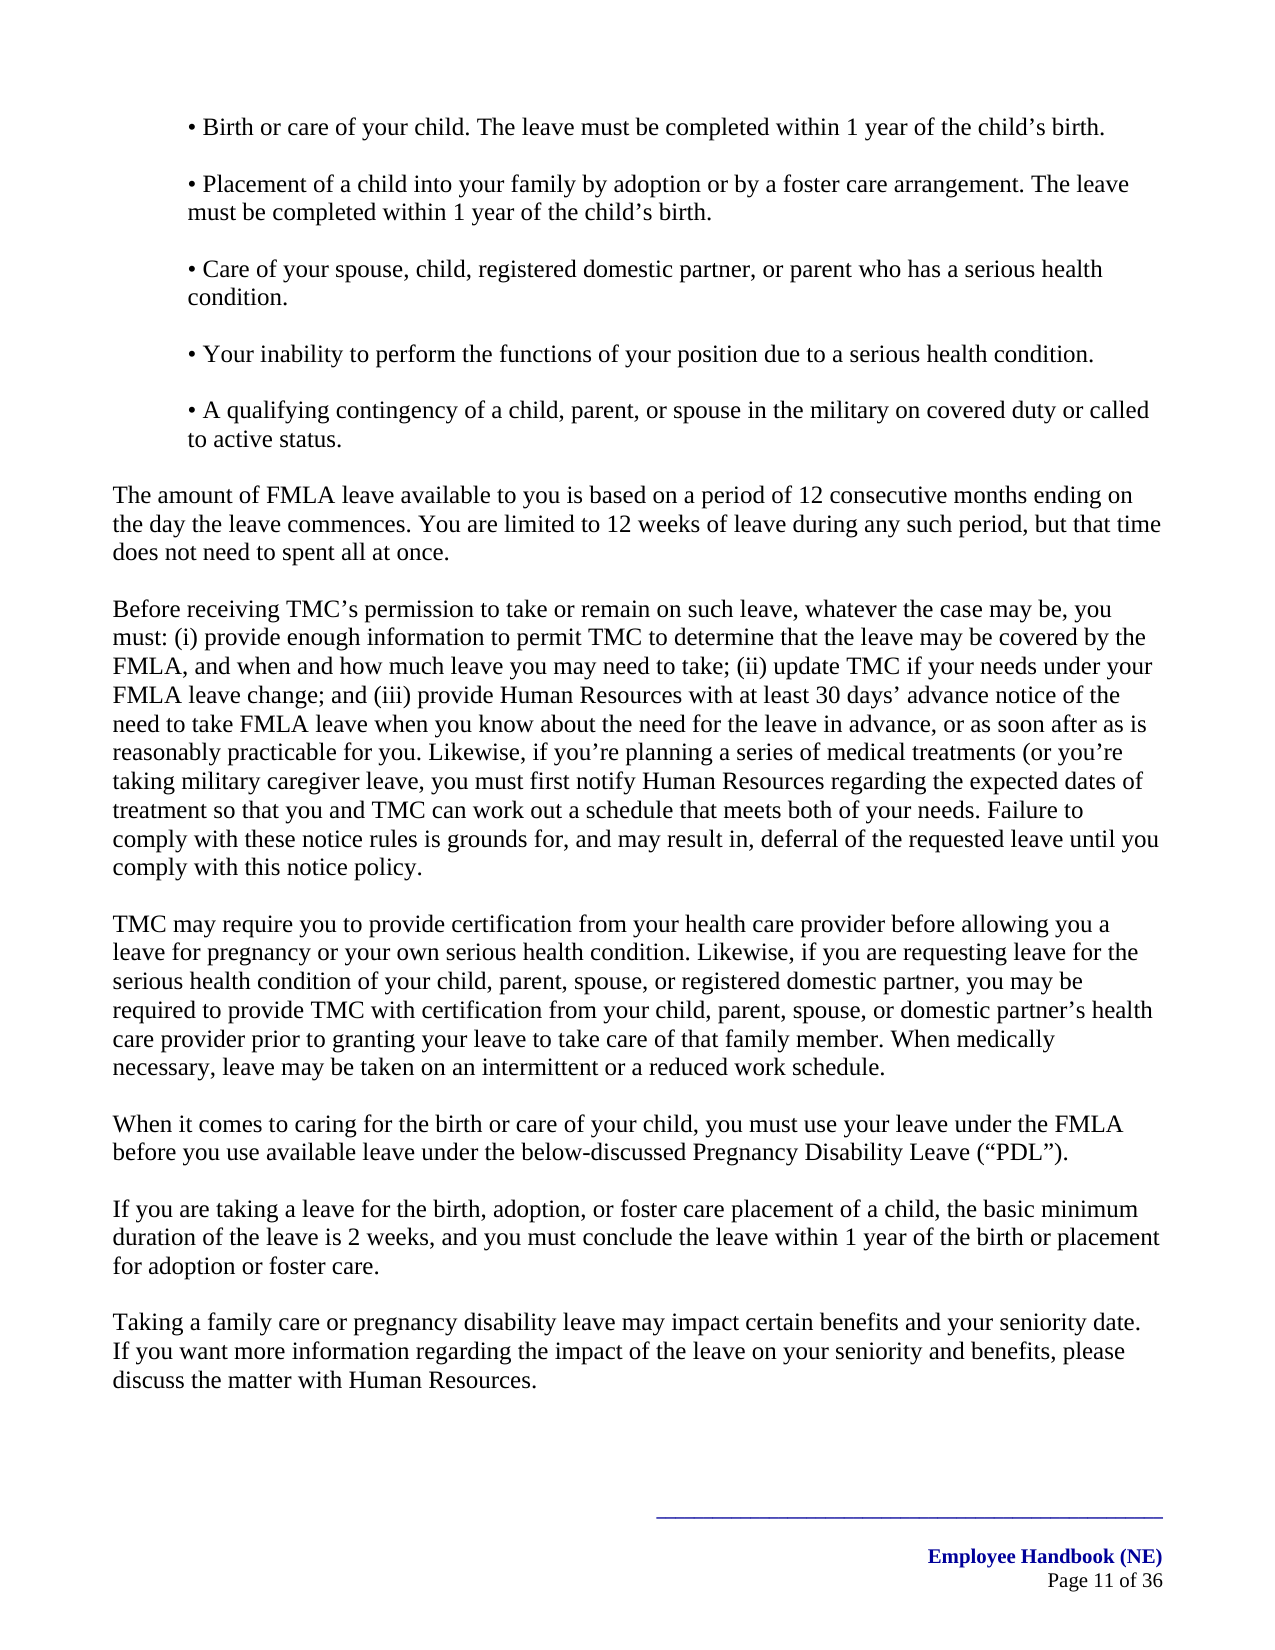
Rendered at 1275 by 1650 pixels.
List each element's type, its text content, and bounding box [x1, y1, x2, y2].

text The amount of FMLA leave available to you is based on a period of 12 consecutive months ending on the day the leave commences. You are limited to 12 weeks of leave during any such period, but that time does not need to spent all at once. [112, 480, 1162, 566]
text TMC may require you to provide certification from your health care provider before allowing you a leave for pregnancy or your own serious health condition. Likewise, if you are requesting leave for the serious health condition of your child, parent, spouse, or registered domestic partner, you may be required to provide TMC with certification from your child, parent, spouse, or domestic partner’s health care provider prior to granting your leave to take care of that family member. When medically necessary, leave may be taken on an intermittent or a reduced work schedule. [112, 909, 1162, 1081]
text If you are taking a leave for the birth, adoption, or foster care placement of a child, the basic minimum duration of the leave is 2 weeks, and you must conclude the leave within 1 year of the birth or placement for adoption or foster care. [112, 1194, 1162, 1280]
text • Your inability to perform the functions of your position due to a serious health condition. [187, 339, 1162, 367]
text • Birth or care of your child. The leave must be completed within 1 year of the child’s birth. [187, 112, 1162, 141]
text Taking a family care or pregnancy disability leave may impact certain benefits and your seniority date. If you want more information regarding the impact of the leave on your seniority and benefits, please discuss the matter with Human Resources. [112, 1307, 1162, 1394]
text • A qualifying contingency of a child, parent, or spouse in the military on covered duty or called to active status. [187, 395, 1162, 452]
text When it comes to caring for the birth or care of your child, you must use your leave under the FMLA before you use available leave under the below-discussed Pregnancy Disability Leave (“PDL”). [112, 1109, 1162, 1166]
text • Care of your spouse, child, registered domestic partner, or parent who has a serious health condition. [187, 254, 1162, 311]
text Before receiving TMC’s permission to take or remain on such leave, whatever the case may be, you must: (i) provide enough information to permit TMC to determine that the leave may be covered by the FMLA, and when and how much leave you may need to take; (ii) update TMC if your needs under your FMLA leave change; and (iii) provide Human Resources with at least 30 days’ advance notice of the need to take FMLA leave when you know about the need for the leave in advance, or as soon after as is reasonably practicable for you. Likewise, if you’re planning a series of medical treatments (or you’re taking military caregiver leave, you must first notify Human Resources regarding the expected dates of treatment so that you and TMC can work out a schedule that meets both of your needs. Failure to comply with these notice rules is grounds for, and may result in, deferral of the requested leave until you comply with this notice policy. [112, 594, 1162, 881]
text • Placement of a child into your family by adoption or by a foster care arrangement. The leave must be completed within 1 year of the child’s birth. [187, 169, 1162, 226]
